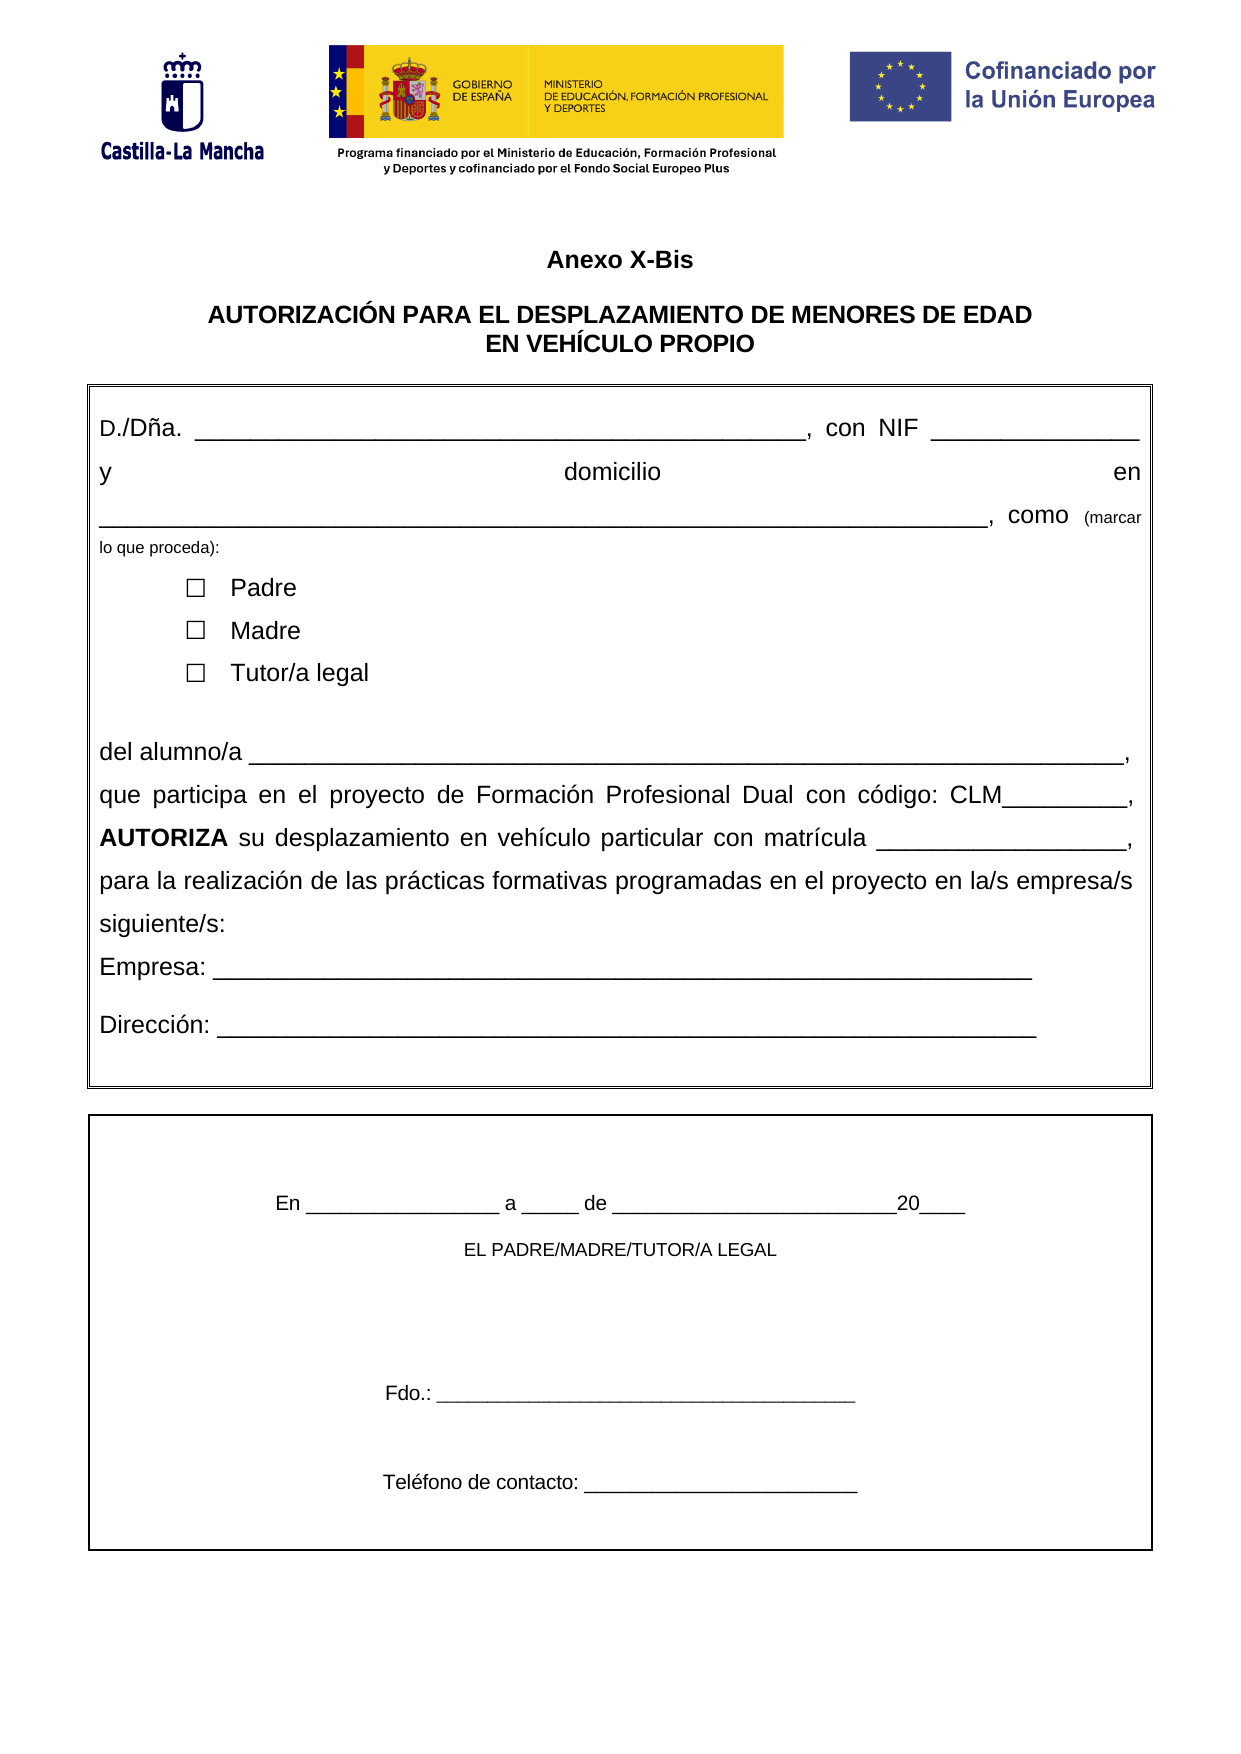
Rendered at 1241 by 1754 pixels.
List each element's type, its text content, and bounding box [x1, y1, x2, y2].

picture [96, 47, 270, 166]
table_header D./Dña. ____________________________________________, con NIF _______________ y domicilio en ________________________________________________________________, como (marcar lo que proceda): del alumno/a _______________________________________________________________, que participa en el proyecto de Formación Profesional Dual con código: CLM_________, AUTORIZA su desplazamiento en vehículo particular con matrícula __________________, para la realización de las prácticas formativas programadas en el proyecto en la/s empresa/s siguiente/s: Empresa: ___________________________________________________________ Dirección: ___________________________________________________________ [90, 387, 1150, 1086]
table_header En _________________ a _____ de _________________________20____ EL PADRE/MADRE/TUTOR/A LEGAL Fdo.: _________________________________________ Teléfono de contacto: ________________________ [90, 1116, 1151, 1549]
text Anexo X-Bis [89, 245, 1152, 274]
text AUTORIZACIÓN PARA EL DESPLAZAMIENTO DE MENORES DE EDAD [89, 300, 1152, 329]
picture [328, 45, 784, 176]
picture [845, 47, 1167, 126]
text EN VEHÍCULO PROPIO [89, 329, 1152, 358]
